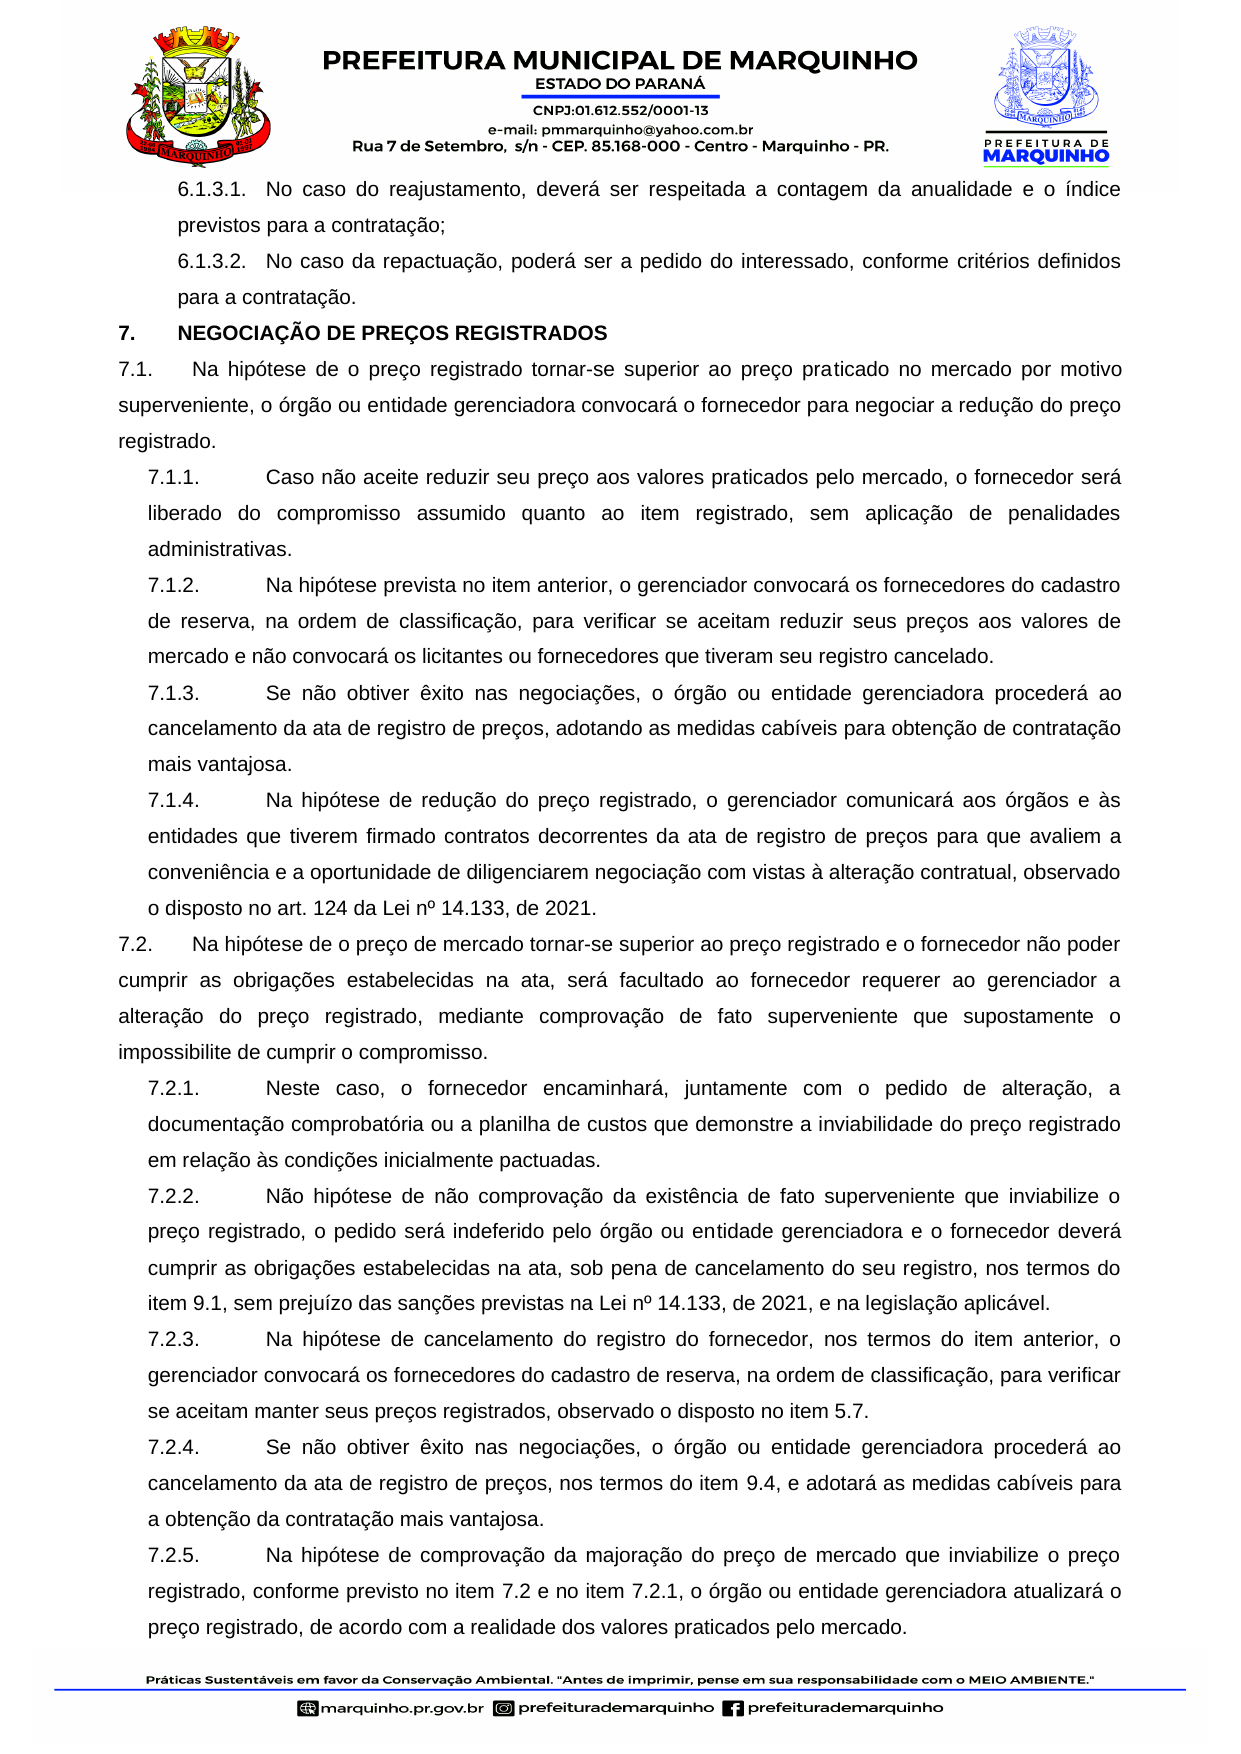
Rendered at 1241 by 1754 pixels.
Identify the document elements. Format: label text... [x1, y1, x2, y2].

list Na hipótese de redução do preço registrado, o gerenciador comunicará aos órgãos e às entidades que tiverem firmado contratos decorrentes da ata de registro de preços para que avaliem a conveniência e a oportunidade de diligenciarem negociação com vistas à alteração contratual, observado o disposto no art. 124 da Lei nº 14.133, de 2021. [148, 788, 1122, 920]
list Na hipótese de cancelamento do registro do fornecedor, nos termos do item anterior, o gerenciador convocará os fornecedores do cadastro de reserva, na ordem de classificação, para verificar se aceitam manter seus preços registrados, observado o disposto no item 5.7. [148, 1327, 1122, 1423]
list Na hipótese prevista no item anterior, o gerenciador convocará os fornecedores do cadastro de reserva, na ordem de classificação, para verificar se aceitam reduzir seus preços aos valores de mercado e não convocará os licitantes ou fornecedores que tiveram seu registro cancelado. [148, 572, 1122, 668]
picture [30, 1647, 1210, 1742]
list NEGOCIAÇÃO DE PREÇOS REGISTRADOS [118, 321, 1122, 345]
list Se não obtiver êxito nas negociações, o órgão ou entidade gerenciadora procederá ao cancelamento da ata de registro de preços, nos termos do item 9.4, e adotará as medidas cabíveis para a obtenção da contratação mais vantajosa. [148, 1435, 1122, 1531]
list Na hipótese de o preço de mercado tornar-se superior ao preço registrado e o fornecedor não poder cumprir as obrigações estabelecidas na ata, será facultado ao fornecedor requerer ao gerenciador a alteração do preço registrado, mediante comprovação de fato superveniente que supostamente o impossibilite de cumprir o compromisso. [118, 932, 1122, 1064]
list Na hipótese de comprovação da majoração do preço de mercado que inviabilize o preço registrado, conforme previsto no item 7.2 e no item 7.2.1, o órgão ou entidade gerenciadora atualizará o preço registrado, de acordo com a realidade dos valores praticados pelo mercado. [148, 1543, 1122, 1639]
list Não hipótese de não comprovação da existência de fato superveniente que inviabilize o preço registrado, o pedido será indeferido pelo órgão ou entidade gerenciadora e o fornecedor deverá cumprir as obrigações estabelecidas na ata, sob pena de cancelamento do seu registro, nos termos do item 9.1, sem prejuízo das sanções previstas na Lei nº 14.133, de 2021, e na legislação aplicável. [148, 1183, 1122, 1315]
list Se não obtiver êxito nas negociações, o órgão ou entidade gerenciadora procederá ao cancelamento da ata de registro de preços, adotando as medidas cabíveis para obtenção de contratação mais vantajosa. [148, 680, 1122, 776]
picture [60, 0, 1181, 191]
list Caso não aceite reduzir seu preço aos valores praticados pelo mercado, o fornecedor será liberado do compromisso assumido quanto ao item registrado, sem aplicação de penalidades administrativas. [148, 465, 1122, 561]
list No caso do reajustamento, deverá ser respeitada a contagem da anualidade e o índice previstos para a contratação; [177, 177, 1122, 237]
list Na hipótese de o preço registrado tornar-se superior ao preço praticado no mercado por motivo superveniente, o órgão ou entidade gerenciadora convocará o fornecedor para negociar a redução do preço registrado. [118, 357, 1122, 453]
list No caso da repactuação, poderá ser a pedido do interessado, conforme critérios definidos para a contratação. [177, 249, 1122, 309]
list Neste caso, o fornecedor encaminhará, juntamente com o pedido de alteração, a documentação comprobatória ou a planilha de custos que demonstre a inviabilidade do preço registrado em relação às condições inicialmente pactuadas. [148, 1076, 1122, 1171]
